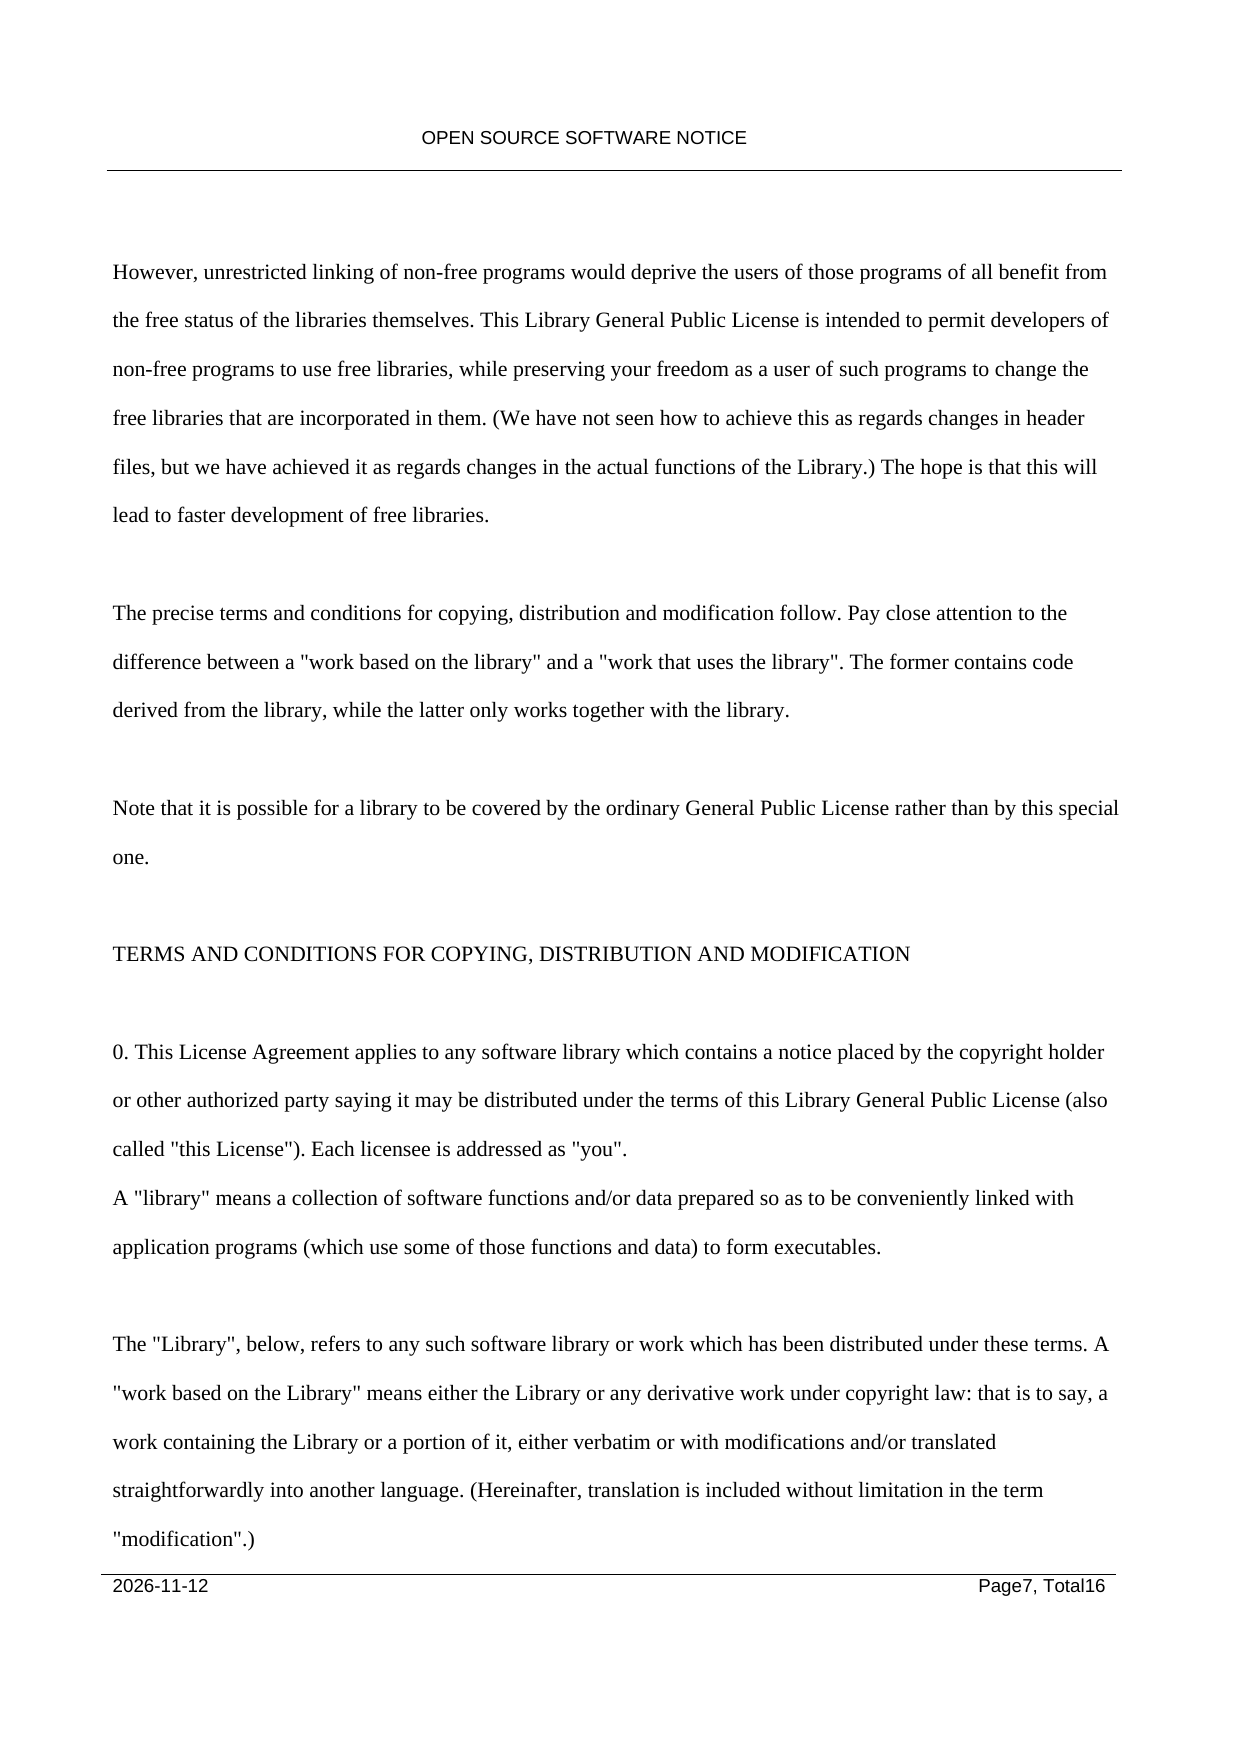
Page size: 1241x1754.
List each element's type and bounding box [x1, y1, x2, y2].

text [112, 206, 1128, 1555]
